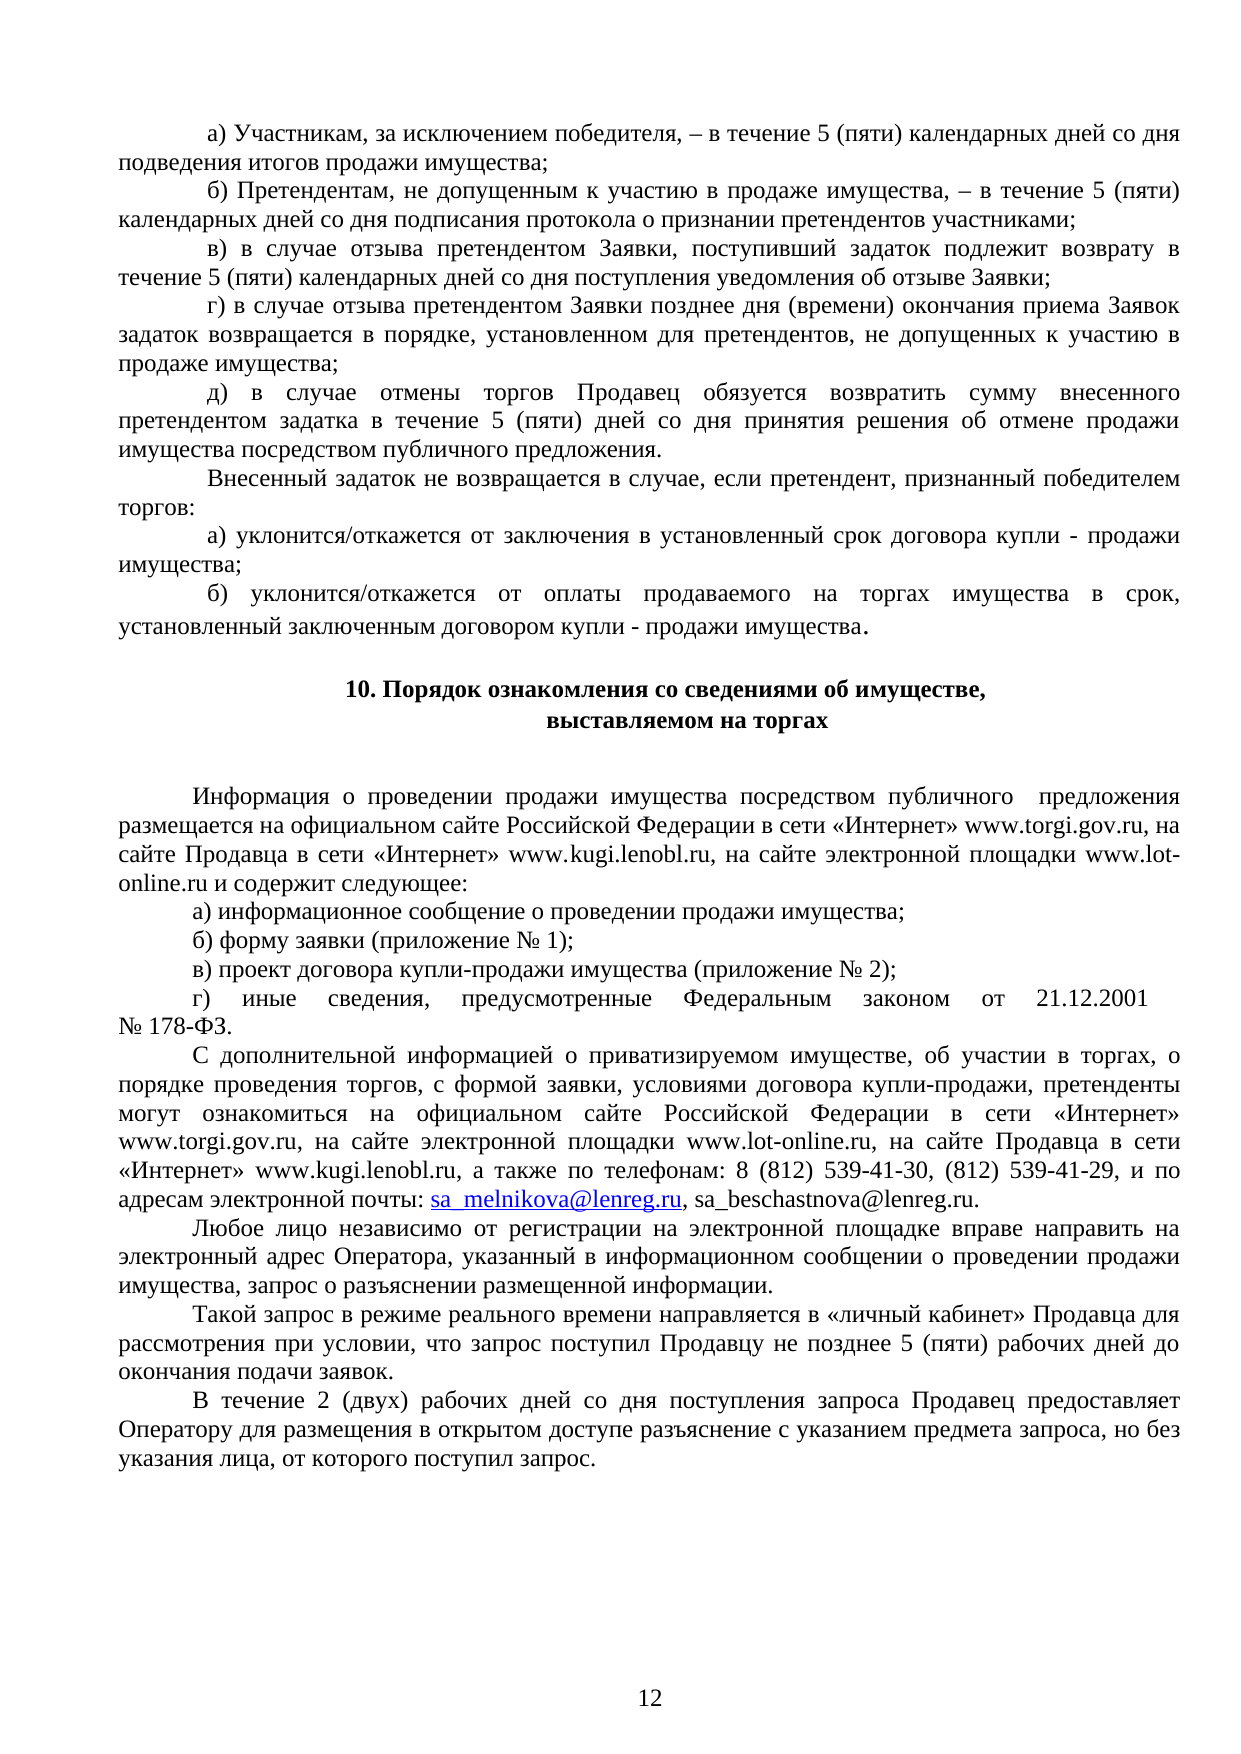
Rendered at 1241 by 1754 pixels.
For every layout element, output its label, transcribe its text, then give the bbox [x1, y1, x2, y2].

text Такой запрос в режиме реального времени направляется в «личный кабинет» Продавца для рассмотрения при условии, что запрос поступил Продавцу не позднее 5 (пяти) рабочих дней до окончания подачи заявок. [118, 1299, 1181, 1385]
text д) в случае отмены торгов Продавец обязуется возвратить сумму внесенного претендентом задатка в течение 5 (пяти) дней со дня принятия решения об отмене продажи имущества посредством публичного предложения. [118, 377, 1181, 463]
text г) в случае отзыва претендентом Заявки позднее дня (времени) окончания приема Заявок задаток возвращается в порядке, установленном для претендентов, не допущенных к участию в продаже имущества; [118, 291, 1181, 377]
text Любое лицо независимо от регистрации на электронной площадке вправе направить на электронный адрес Оператора, указанный в информационном сообщении о проведении продажи имущества, запрос о разъяснении размещенной информации. [118, 1213, 1181, 1299]
text В течение 2 (двух) рабочих дней со дня поступления запроса Продавец предоставляет Оператору для размещения в открытом доступе разъяснение с указанием предмета запроса, но без указания лица, от которого поступил запрос. [118, 1385, 1181, 1471]
text б) уклонится/откажется от оплаты продаваемого на торгах имущества в срок, установленный заключенным договором купли - продажи имущества. [118, 578, 1181, 640]
text б) форму заявки (приложение № 1); [118, 925, 1181, 954]
text С дополнительной информацией о приватизируемом имуществе, об участии в торгах, о порядке проведения торгов, с формой заявки, условиями договора купли-продажи, претенденты могут ознакомиться на официальном сайте Российской Федерации в сети «Интернет» www.torgi.gov.ru, на сайте электронной площадки www.lot-online.ru, на сайте Продавца в сети «Интернет» www.kugi.lenobl.ru, а также по телефонам: 8 (812) 539-41-30, (812) 539-41-29, и по адресам электронной почты: sa_melnikova@lenreg.ru, sa_beschastnova@lenreg.ru. [118, 1040, 1181, 1213]
text в) в случае отзыва претендентом Заявки, поступивший задаток подлежит возврату в течение 5 (пяти) календарных дней со дня поступления уведомления об отзыве Заявки; [118, 233, 1181, 291]
list Порядок ознакомления со сведениями об имуществе, выставляемом на торгах [156, 674, 1181, 734]
text а) информационное сообщение о проведении продажи имущества; [118, 896, 1181, 925]
text б) Претендентам, не допущенным к участию в продаже имущества, – в течение 5 (пяти) календарных дней со дня подписания протокола о признании претендентов участниками; [118, 176, 1181, 233]
text г) иные сведения, предусмотренные Федеральным законом от 21.12.2001 № 178-ФЗ. [118, 983, 1181, 1040]
text Информация о проведении продажи имущества посредством публичного предложения размещается на официальном сайте Российской Федерации в сети «Интернет» www.torgi.gov.ru, на сайте Продавца в сети «Интернет» www.kugi.lenobl.ru, на сайте электронной площадки www.lot-online.ru и содержит следующее: [118, 781, 1181, 896]
text Внесенный задаток не возвращается в случае, если претендент, признанный победителем торгов: [118, 463, 1181, 521]
text а) Участникам, за исключением победителя, – в течение 5 (пяти) календарных дней со дня подведения итогов продажи имущества; [118, 118, 1181, 176]
text а) уклонится/откажется от заключения в установленный срок договора купли - продажи имущества; [118, 521, 1181, 578]
text в) проект договора купли-продажи имущества (приложение № 2); [118, 954, 1181, 983]
